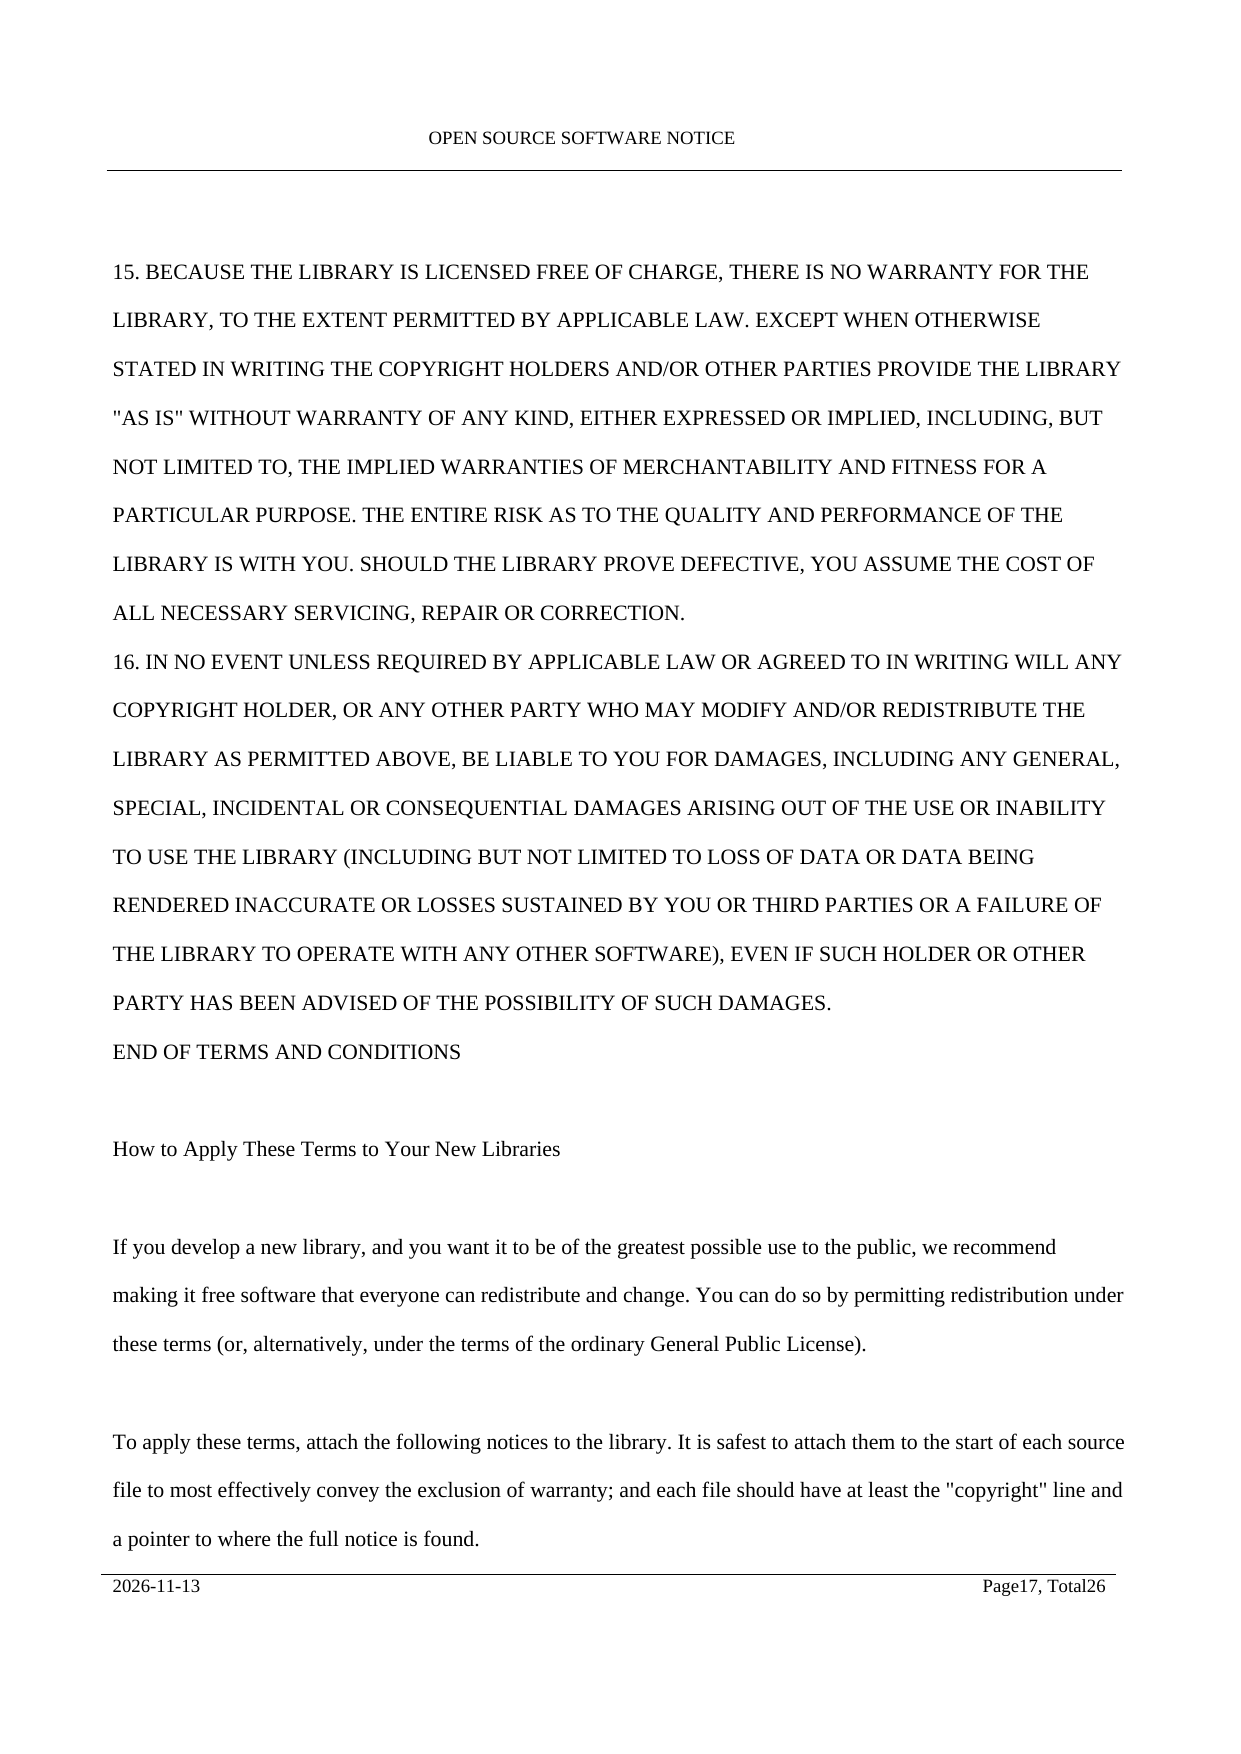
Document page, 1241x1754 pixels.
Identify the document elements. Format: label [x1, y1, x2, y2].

text [112, 206, 1128, 1555]
